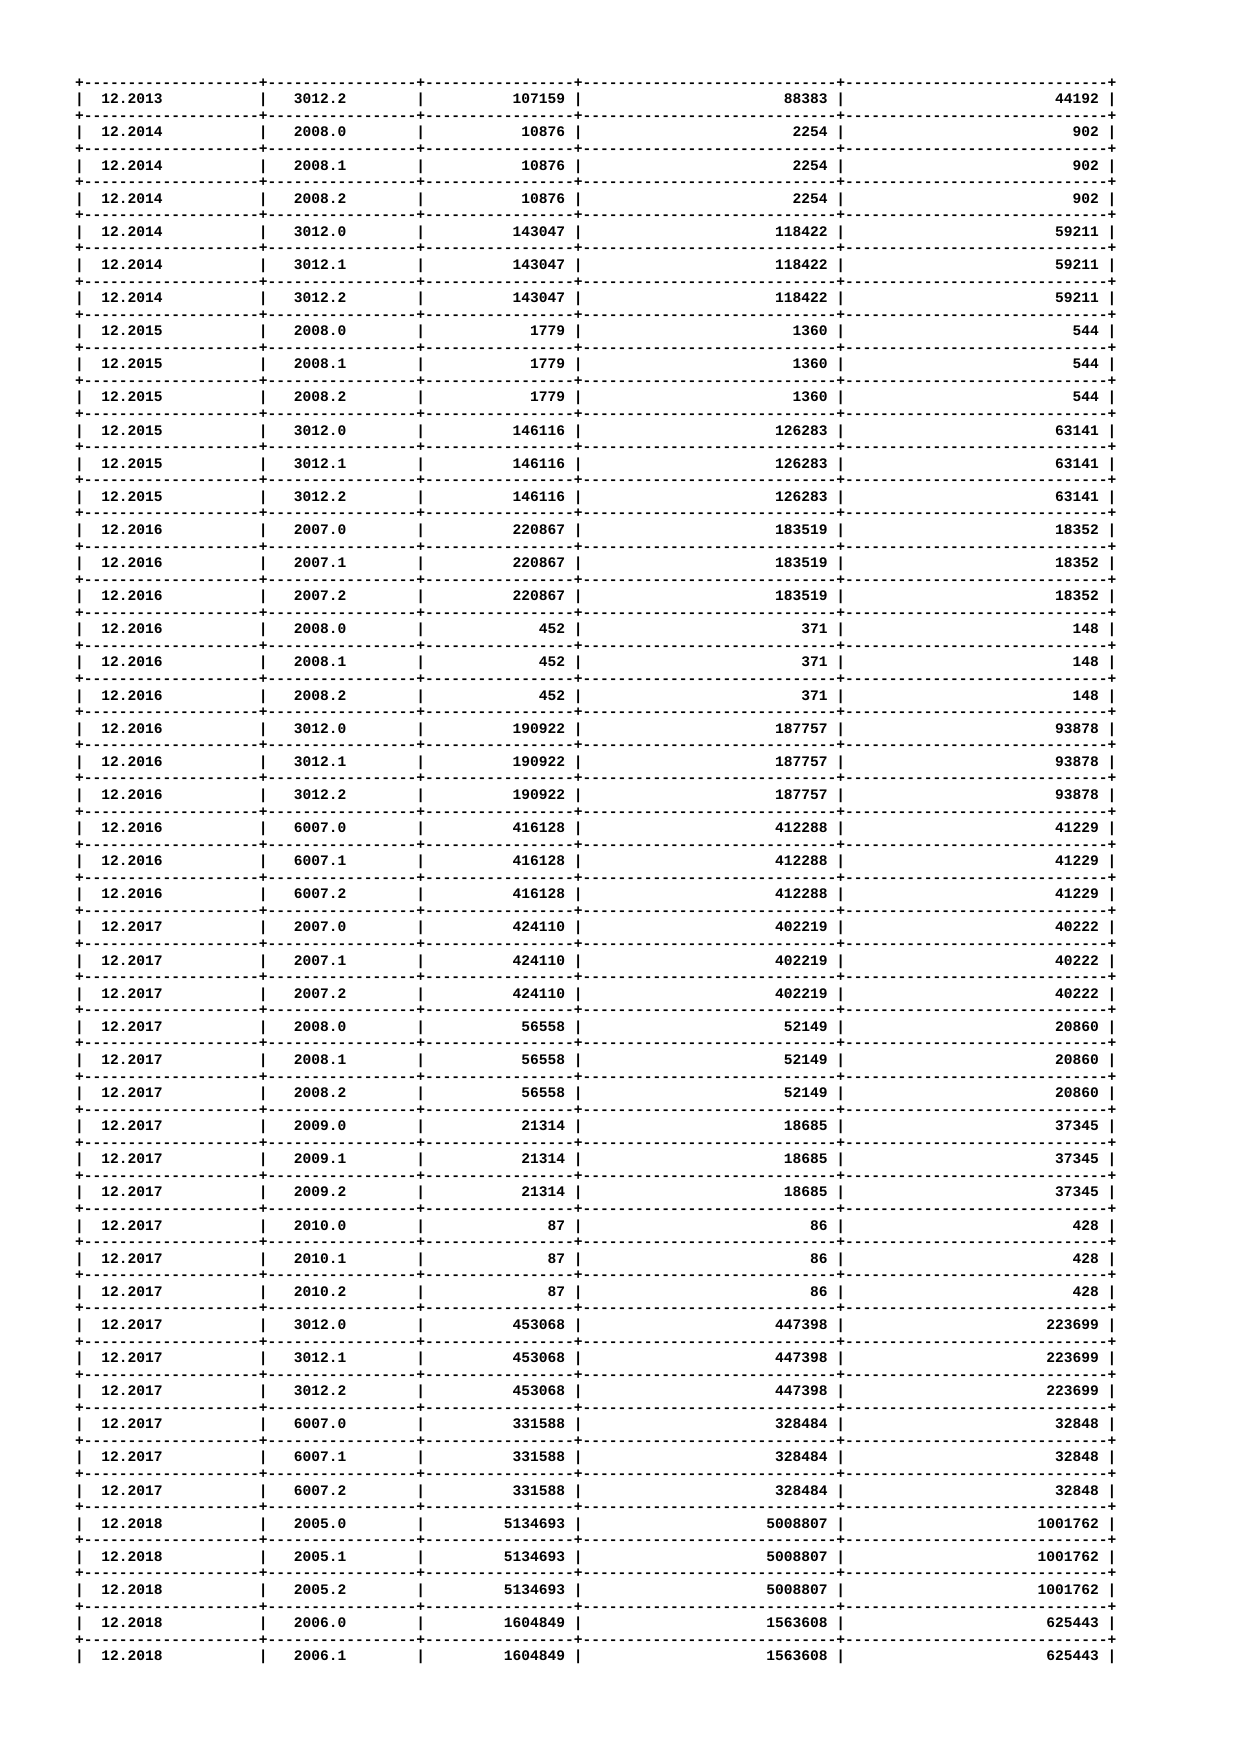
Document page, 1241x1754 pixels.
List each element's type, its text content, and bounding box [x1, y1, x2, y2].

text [75, 141, 1165, 158]
text +--------------------+-----------------+-----------------+-----------------------------+------------------------------+ [75, 1168, 1165, 1185]
text | 12.2016 | 6007.0 | 416128 | 412288 | 41229 | [75, 820, 1165, 837]
text | 12.2017 | 3012.2 | 453068 | 447398 | 223699 | [75, 1383, 1165, 1400]
text +--------------------+-----------------+-----------------+-----------------------------+------------------------------+ [75, 671, 1165, 688]
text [75, 1599, 1165, 1615]
text +--------------------+-----------------+-----------------+-----------------------------+------------------------------+ [75, 1102, 1165, 1118]
text | 12.2015 | 3012.1 | 146116 | 126283 | 63141 | [75, 456, 1165, 472]
text | 12.2017 | 2007.1 | 424110 | 402219 | 40222 | [75, 953, 1165, 969]
text +--------------------+-----------------+-----------------+-----------------------------+------------------------------+ [75, 174, 1165, 191]
text | 12.2016 | 3012.1 | 190922 | 187757 | 93878 | [75, 754, 1165, 771]
text | 12.2017 | 6007.0 | 331588 | 328484 | 32848 | [75, 1417, 1165, 1433]
text +--------------------+-----------------+-----------------+-----------------------------+------------------------------+ [75, 1532, 1165, 1549]
text | 12.2015 | 2008.0 | 1779 | 1360 | 544 | [75, 323, 1165, 340]
text +--------------------+-----------------+-----------------+-----------------------------+------------------------------+ [75, 1002, 1165, 1019]
text +--------------------+-----------------+-----------------+-----------------------------+------------------------------+ [75, 373, 1165, 390]
text | 12.2018 | 2006.0 | 1604849 | 1563608 | 625443 | [75, 1615, 1165, 1632]
text | 12.2017 | 6007.1 | 331588 | 328484 | 32848 | [75, 1450, 1165, 1466]
text +--------------------+-----------------+-----------------+-----------------------------+------------------------------+ [75, 1566, 1165, 1582]
text | 12.2015 | 3012.2 | 146116 | 126283 | 63141 | [75, 489, 1165, 506]
text +--------------------+-----------------+-----------------+-----------------------------+------------------------------+ [75, 704, 1165, 721]
text | 12.2017 | 2009.2 | 21314 | 18685 | 37345 | [75, 1185, 1165, 1201]
text | 12.2017 | 2008.0 | 56558 | 52149 | 20860 | [75, 1019, 1165, 1036]
text +--------------------+-----------------+-----------------+-----------------------------+------------------------------+ [75, 1301, 1165, 1317]
text +--------------------+-----------------+-----------------+-----------------------------+------------------------------+ [75, 638, 1165, 655]
text +--------------------+-----------------+-----------------+-----------------------------+------------------------------+ [75, 1400, 1165, 1417]
text | 12.2015 | 2008.1 | 1779 | 1360 | 544 | [75, 357, 1165, 373]
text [75, 75, 1165, 92]
text +--------------------+-----------------+-----------------+-----------------------------+------------------------------+ [75, 605, 1165, 622]
text +--------------------+-----------------+-----------------+-----------------------------+------------------------------+ [75, 1367, 1165, 1383]
text +--------------------+-----------------+-----------------+-----------------------------+------------------------------+ [75, 870, 1165, 887]
text | 12.2014 | 2008.1 | 10876 | 2254 | 902 | [75, 158, 1165, 174]
text | 12.2013 | 3012.2 | 107159 | 88383 | 44192 | [75, 92, 1165, 108]
text +--------------------+-----------------+-----------------+-----------------------------+------------------------------+ [75, 936, 1165, 953]
text | 12.2015 | 2008.2 | 1779 | 1360 | 544 | [75, 390, 1165, 406]
text | 12.2016 | 3012.0 | 190922 | 187757 | 93878 | [75, 721, 1165, 737]
text +--------------------+-----------------+-----------------+-----------------------------+------------------------------+ [75, 1466, 1165, 1483]
text +--------------------+-----------------+-----------------+-----------------------------+------------------------------+ [75, 771, 1165, 787]
text +--------------------+-----------------+-----------------+-----------------------------+------------------------------+ [75, 506, 1165, 522]
text +--------------------+-----------------+-----------------+-----------------------------+------------------------------+ [75, 1201, 1165, 1218]
text +--------------------+-----------------+-----------------+-----------------------------+------------------------------+ [75, 1499, 1165, 1516]
text | 12.2017 | 2009.1 | 21314 | 18685 | 37345 | [75, 1152, 1165, 1168]
text +--------------------+-----------------+-----------------+-----------------------------+------------------------------+ [75, 539, 1165, 555]
text | 12.2017 | 3012.1 | 453068 | 447398 | 223699 | [75, 1350, 1165, 1367]
text | 12.2017 | 2009.0 | 21314 | 18685 | 37345 | [75, 1118, 1165, 1135]
text +--------------------+-----------------+-----------------+-----------------------------+------------------------------+ [75, 1069, 1165, 1085]
text | 12.2016 | 2007.1 | 220867 | 183519 | 18352 | [75, 555, 1165, 572]
text | 12.2016 | 2008.2 | 452 | 371 | 148 | [75, 688, 1165, 704]
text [75, 1632, 1165, 1648]
text +--------------------+-----------------+-----------------+-----------------------------+------------------------------+ [75, 837, 1165, 853]
text +--------------------+-----------------+-----------------+-----------------------------+------------------------------+ [75, 1334, 1165, 1350]
text | 12.2016 | 2008.0 | 452 | 371 | 148 | [75, 622, 1165, 638]
text | 12.2014 | 2008.0 | 10876 | 2254 | 902 | [75, 125, 1165, 141]
text +--------------------+-----------------+-----------------+-----------------------------+------------------------------+ [75, 274, 1165, 290]
text | 12.2014 | 3012.1 | 143047 | 118422 | 59211 | [75, 257, 1165, 274]
text | 12.2017 | 2010.0 | 87 | 86 | 428 | [75, 1218, 1165, 1234]
text +--------------------+-----------------+-----------------+-----------------------------+------------------------------+ [75, 241, 1165, 257]
text +--------------------+-----------------+-----------------+-----------------------------+------------------------------+ [75, 1433, 1165, 1450]
text | 12.2018 | 2005.0 | 5134693 | 5008807 | 1001762 | [75, 1516, 1165, 1532]
text +--------------------+-----------------+-----------------+-----------------------------+------------------------------+ [75, 439, 1165, 456]
text +--------------------+-----------------+-----------------+-----------------------------+------------------------------+ [75, 804, 1165, 820]
text | 12.2017 | 2007.2 | 424110 | 402219 | 40222 | [75, 986, 1165, 1002]
text | 12.2015 | 3012.0 | 146116 | 126283 | 63141 | [75, 423, 1165, 439]
text +--------------------+-----------------+-----------------+-----------------------------+------------------------------+ [75, 572, 1165, 588]
text | 12.2017 | 3012.0 | 453068 | 447398 | 223699 | [75, 1317, 1165, 1334]
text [75, 108, 1165, 125]
text | 12.2018 | 2005.2 | 5134693 | 5008807 | 1001762 | [75, 1582, 1165, 1599]
text +--------------------+-----------------+-----------------+-----------------------------+------------------------------+ [75, 207, 1165, 224]
text +--------------------+-----------------+-----------------+-----------------------------+------------------------------+ [75, 406, 1165, 423]
text +--------------------+-----------------+-----------------+-----------------------------+------------------------------+ [75, 307, 1165, 323]
text +--------------------+-----------------+-----------------+-----------------------------+------------------------------+ [75, 1267, 1165, 1284]
text | 12.2014 | 3012.0 | 143047 | 118422 | 59211 | [75, 224, 1165, 241]
text | 12.2017 | 2007.0 | 424110 | 402219 | 40222 | [75, 920, 1165, 936]
text | 12.2016 | 3012.2 | 190922 | 187757 | 93878 | [75, 787, 1165, 804]
text | 12.2017 | 2010.2 | 87 | 86 | 428 | [75, 1284, 1165, 1301]
text | 12.2016 | 6007.2 | 416128 | 412288 | 41229 | [75, 887, 1165, 903]
text +--------------------+-----------------+-----------------+-----------------------------+------------------------------+ [75, 903, 1165, 920]
text | 12.2016 | 2007.2 | 220867 | 183519 | 18352 | [75, 588, 1165, 605]
text | 12.2016 | 6007.1 | 416128 | 412288 | 41229 | [75, 853, 1165, 870]
text | 12.2017 | 6007.2 | 331588 | 328484 | 32848 | [75, 1483, 1165, 1499]
text +--------------------+-----------------+-----------------+-----------------------------+------------------------------+ [75, 969, 1165, 986]
text +--------------------+-----------------+-----------------+-----------------------------+------------------------------+ [75, 472, 1165, 489]
text +--------------------+-----------------+-----------------+-----------------------------+------------------------------+ [75, 1234, 1165, 1251]
text | 12.2018 | 2006.1 | 1604849 | 1563608 | 625443 | [75, 1648, 1165, 1665]
text | 12.2017 | 2010.1 | 87 | 86 | 428 | [75, 1251, 1165, 1267]
text | 12.2016 | 2008.1 | 452 | 371 | 148 | [75, 655, 1165, 671]
text +--------------------+-----------------+-----------------+-----------------------------+------------------------------+ [75, 1135, 1165, 1152]
text | 12.2014 | 2008.2 | 10876 | 2254 | 902 | [75, 191, 1165, 207]
text | 12.2014 | 3012.2 | 143047 | 118422 | 59211 | [75, 290, 1165, 307]
text +--------------------+-----------------+-----------------+-----------------------------+------------------------------+ [75, 737, 1165, 754]
text +--------------------+-----------------+-----------------+-----------------------------+------------------------------+ [75, 1036, 1165, 1052]
text +--------------------+-----------------+-----------------+-----------------------------+------------------------------+ [75, 340, 1165, 357]
text | 12.2017 | 2008.2 | 56558 | 52149 | 20860 | [75, 1085, 1165, 1102]
text | 12.2016 | 2007.0 | 220867 | 183519 | 18352 | [75, 522, 1165, 539]
text | 12.2018 | 2005.1 | 5134693 | 5008807 | 1001762 | [75, 1549, 1165, 1566]
text | 12.2017 | 2008.1 | 56558 | 52149 | 20860 | [75, 1052, 1165, 1069]
